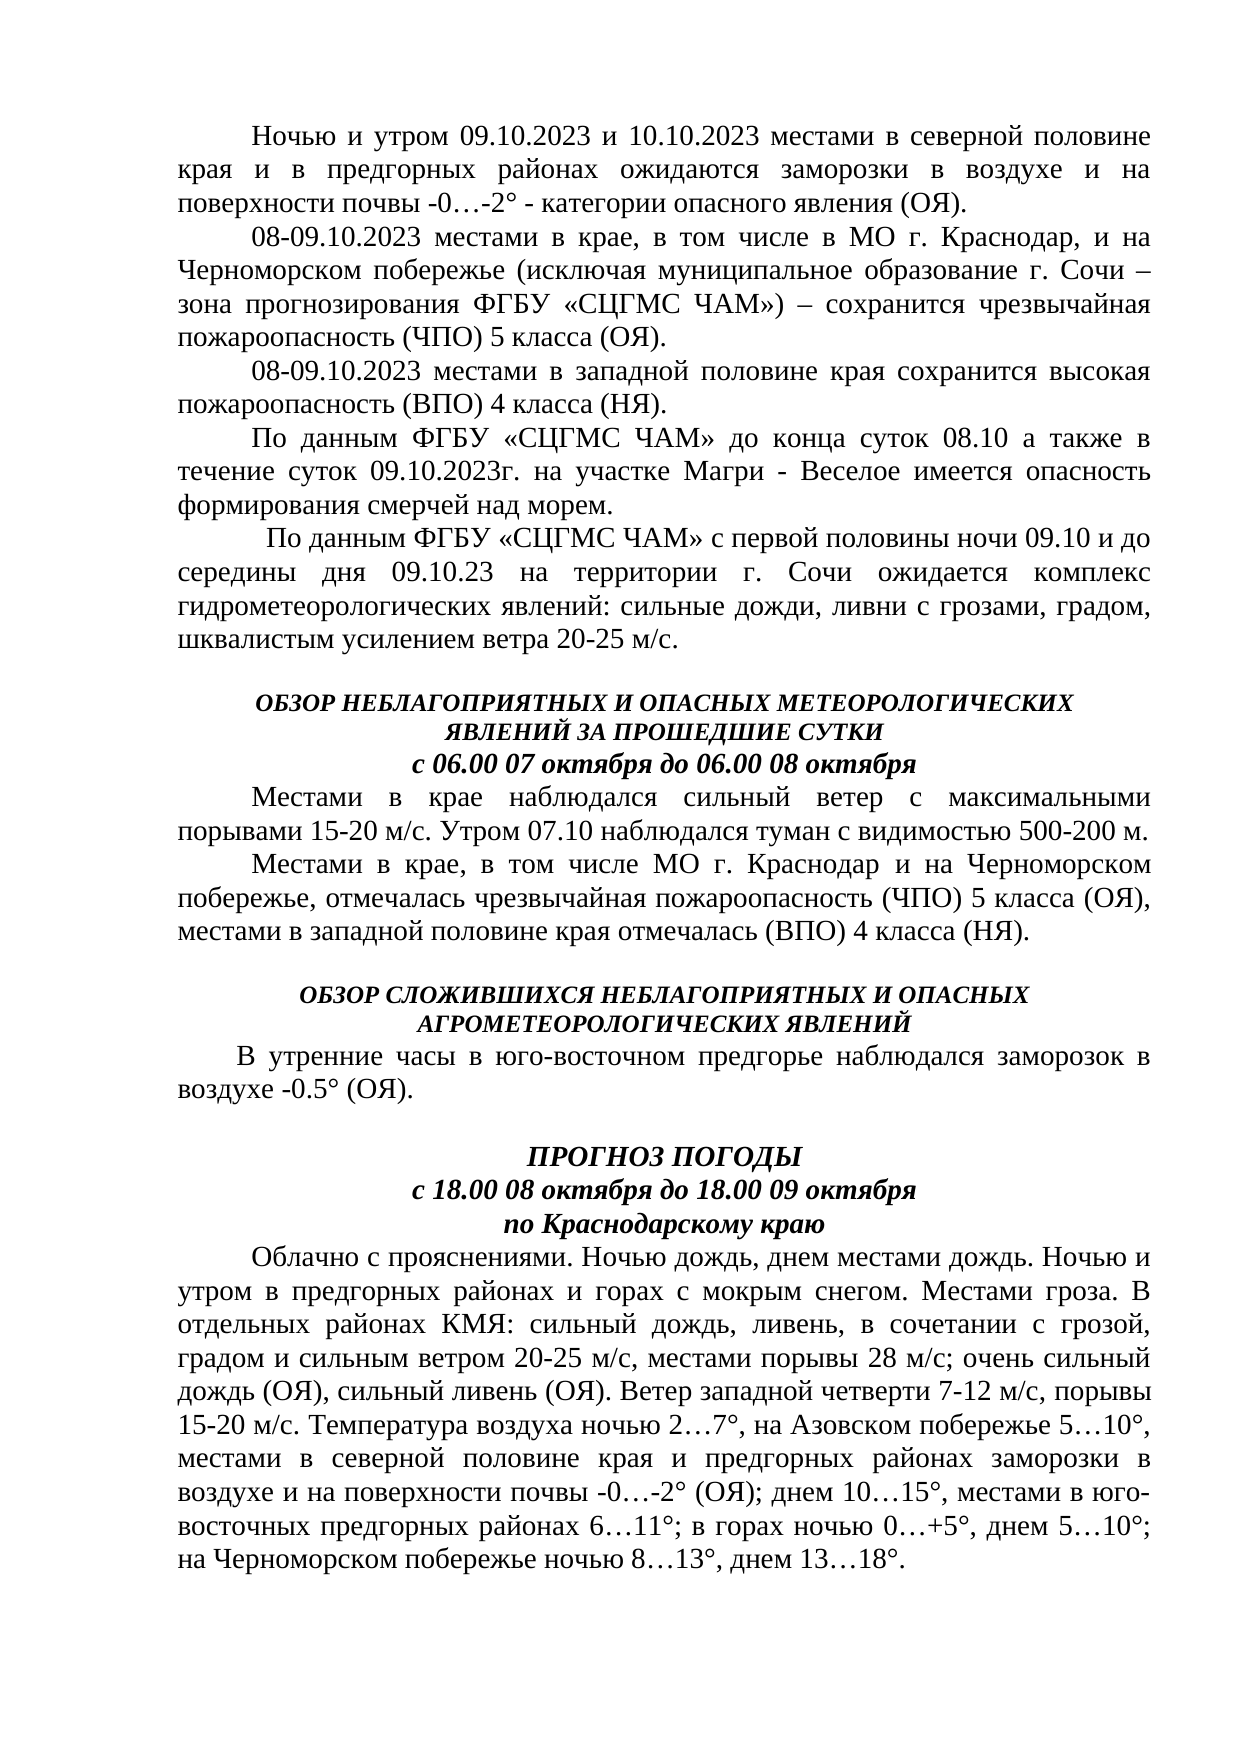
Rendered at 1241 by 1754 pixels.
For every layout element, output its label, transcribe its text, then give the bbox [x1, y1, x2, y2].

text с 06.00 07 октября до 06.00 08 октября [177, 746, 1152, 779]
text ЯВЛЕНИЙ ЗА ПРОШЕДШИЕ СУТКИ [177, 717, 1152, 746]
text 08-09.10.2023 местами в крае, в том числе в МО г. Краснодар, и на Черноморском побережье (исключая муниципальное образование г. Сочи – зона прогнозирования ФГБУ «СЦГМС ЧАМ») – сохранится чрезвычайная пожароопасность (ЧПО) 5 класса (ОЯ). [177, 219, 1152, 353]
text АГРОМЕТЕОРОЛОГИЧЕСКИХ ЯВЛЕНИЙ [177, 1009, 1152, 1038]
text ПРОГНОЗ ПОГОДЫ [177, 1139, 1152, 1172]
text с 18.00 08 октября до 18.00 09 октября [177, 1172, 1152, 1206]
text Облачно с прояснениями. Ночью дождь, днем местами дождь. Ночью и утром в предгорных районах и горах с мокрым снегом. Местами гроза. В отдельных районах КМЯ: сильный дождь, ливень, в сочетании с грозой, градом и сильным ветром 20-25 м/с, местами порывы 28 м/с; очень сильный дождь (ОЯ), сильный ливень (ОЯ). Ветер западной четверти 7-12 м/с, порывы 15-20 м/с. Температура воздуха ночью 2…7°, на Азовском побережье 5…10°, местами в северной половине края и предгорных районах заморозки в воздухе и на поверхности почвы -0…-2° (ОЯ); днем 10…15°, местами в юго-восточных предгорных районах 6…11°; в горах ночью 0…+5°, днем 5…10°; на Черноморском побережье ночью 8…13°, днем 13…18°. [177, 1239, 1152, 1575]
text По данным ФГБУ «СЦГМС ЧАМ» с первой половины ночи 09.10 и до середины дня 09.10.23 на территории г. Сочи ожидается комплекс гидрометеорологических явлений: сильные дожди, ливни с грозами, градом, шквалистым усилением ветра 20-25 м/с. [177, 521, 1152, 655]
text Местами в крае наблюдался сильный ветер с максимальными порывами 15-20 м/с. Утром 07.10 наблюдался туман с видимостью 500-200 м. [177, 779, 1152, 846]
text по Краснодарскому краю [177, 1206, 1152, 1239]
text Ночью и утром 09.10.2023 и 10.10.2023 местами в северной половине края и в предгорных районах ожидаются заморозки в воздухе и на поверхности почвы -0…-2° - категории опасного явления (ОЯ). [177, 118, 1152, 219]
text ОБЗОР СЛОЖИВШИХСЯ НЕБЛАГОПРИЯТНЫХ И ОПАСНЫХ [177, 981, 1152, 1009]
text ОБЗОР НЕБЛАГОПРИЯТНЫХ И ОПАСНЫХ МЕТЕОРОЛОГИЧЕСКИХ [177, 688, 1152, 717]
text По данным ФГБУ «СЦГМС ЧАМ» до конца суток 08.10 а также в течение суток 09.10.2023г. на участке Магри - Веселое имеется опасность формирования смерчей над морем. [177, 420, 1152, 521]
text В утренние часы в юго-восточном предгорье наблюдался заморозок в воздухе -0.5° (ОЯ). [177, 1038, 1152, 1105]
text Местами в крае, в том числе МО г. Краснодар и на Черноморском побережье, отмечалась чрезвычайная пожароопасность (ЧПО) 5 класса (ОЯ), местами в западной половине края отмечалась (ВПО) 4 класса (НЯ). [177, 846, 1152, 947]
text 08-09.10.2023 местами в западной половине края сохранится высокая пожароопасность (ВПО) 4 класса (НЯ). [177, 353, 1152, 420]
